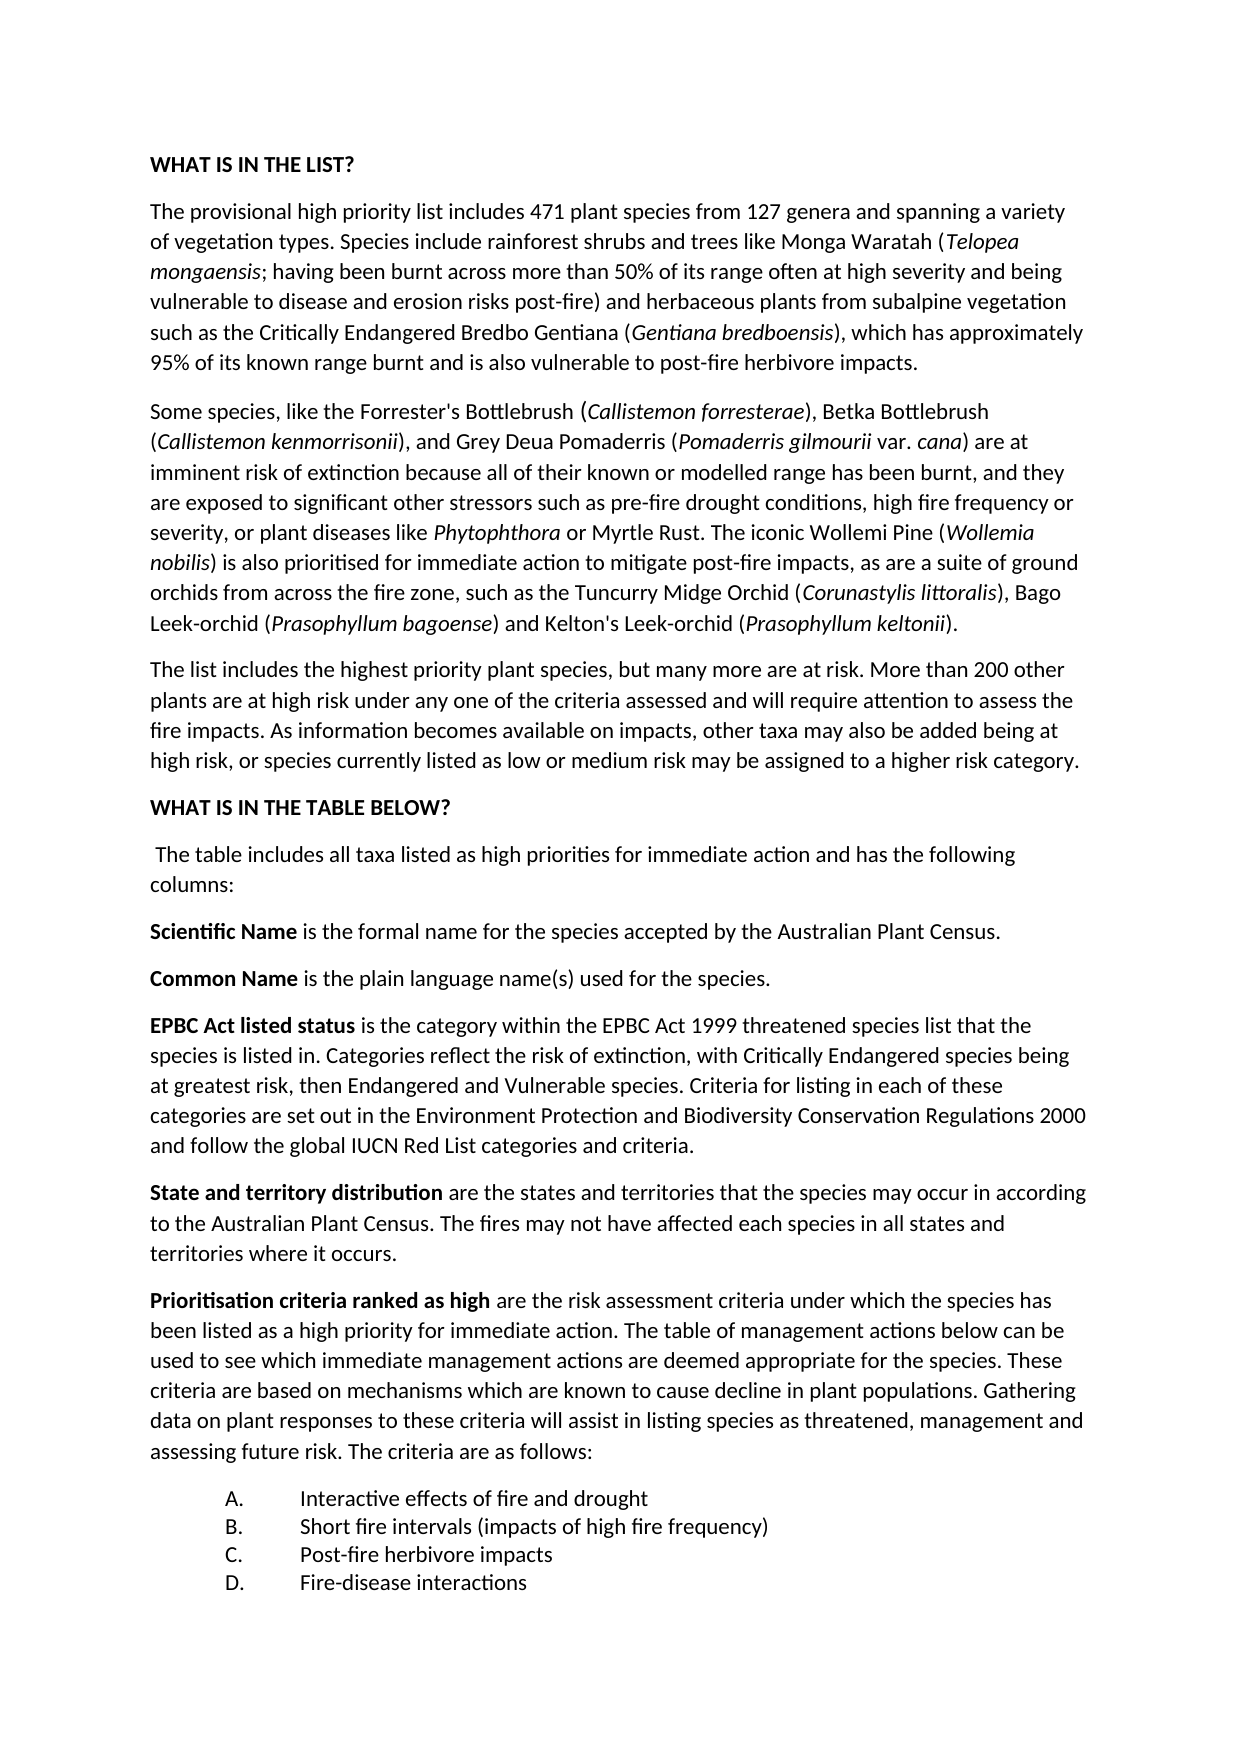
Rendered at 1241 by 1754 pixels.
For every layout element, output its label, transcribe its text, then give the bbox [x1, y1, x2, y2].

text Common Name is the plain language name(s) used for the species. [150, 964, 1090, 992]
text State and territory distribution are the states and territories that the species may occur in according to the Australian Plant Census. The fires may not have affected each species in all states and territories where it occurs. [150, 1178, 1090, 1267]
text C. Post-fire herbivore impacts [225, 1540, 1090, 1568]
text WHAT IS IN THE TABLE BELOW? [150, 793, 1090, 821]
text The list includes the highest priority plant species, but many more are at risk. More than 200 other plants are at high risk under any one of the criteria assessed and will require attention to assess the fire impacts. As information becomes available on impacts, other taxa may also be added being at high risk, or species currently listed as low or medium risk may be assigned to a higher risk category. [150, 656, 1090, 774]
text Prioritisation criteria ranked as high are the risk assessment criteria under which the species has been listed as a high priority for immediate action. The table of management actions below can be used to see which immediate management actions are deemed appropriate for the species. These criteria are based on mechanisms which are known to cause decline in plant populations. Gathering data on plant responses to these criteria will assist in listing species as threatened, management and assessing future risk. The criteria are as follows: [150, 1286, 1090, 1465]
text B. Short fire intervals (impacts of high fire frequency) [225, 1512, 1090, 1540]
text Some species, like the Forrester's Bottlebrush (Callistemon forresterae), Betka Bottlebrush (Callistemon kenmorrisonii), and Grey Deua Pomaderris (Pomaderris gilmourii var. cana) are at imminent risk of extinction because all of their known or modelled range has been burnt, and they are exposed to significant other stressors such as pre-fire drought conditions, high fire frequency or severity, or plant diseases like Phytophthora or Myrtle Rust. The iconic Wollemi Pine (Wollemia nobilis) is also prioritised for immediate action to mitigate post-fire impacts, as are a suite of ground orchids from across the fire zone, such as the Tuncurry Midge Orchid (Corunastylis littoralis), Bago Leek-orchid (Prasophyllum bagoense) and Kelton's Leek-orchid (Prasophyllum keltonii). [150, 395, 1090, 637]
text The table includes all taxa listed as high priorities for immediate action and has the following columns: [150, 840, 1090, 898]
text D. Fire-disease interactions [225, 1568, 1090, 1596]
text Scientific Name is the formal name for the species accepted by the Australian Plant Census. [150, 917, 1090, 945]
text The provisional high priority list includes 471 plant species from 127 genera and spanning a variety of vegetation types. Species include rainforest shrubs and trees like Monga Waratah (Telopea mongaensis; having been burnt across more than 50% of its range often at high severity and being vulnerable to disease and erosion risks post-fire) and herbaceous plants from subalpine vegetation such as the Critically Endangered Bredbo Gentiana (Gentiana bredboensis), which has approximately 95% of its known range burnt and is also vulnerable to post-fire herbivore impacts. [150, 197, 1090, 376]
text EPBC Act listed status is the category within the EPBC Act 1999 threatened species list that the species is listed in. Categories reflect the risk of extinction, with Critically Endangered species being at greatest risk, then Endangered and Vulnerable species. Criteria for listing in each of these categories are set out in the Environment Protection and Biodiversity Conservation Regulations 2000 and follow the global IUCN Red List categories and criteria. [150, 1011, 1090, 1160]
text A. Interactive effects of fire and drought [225, 1484, 1090, 1512]
text WHAT IS IN THE LIST? [150, 150, 1090, 178]
